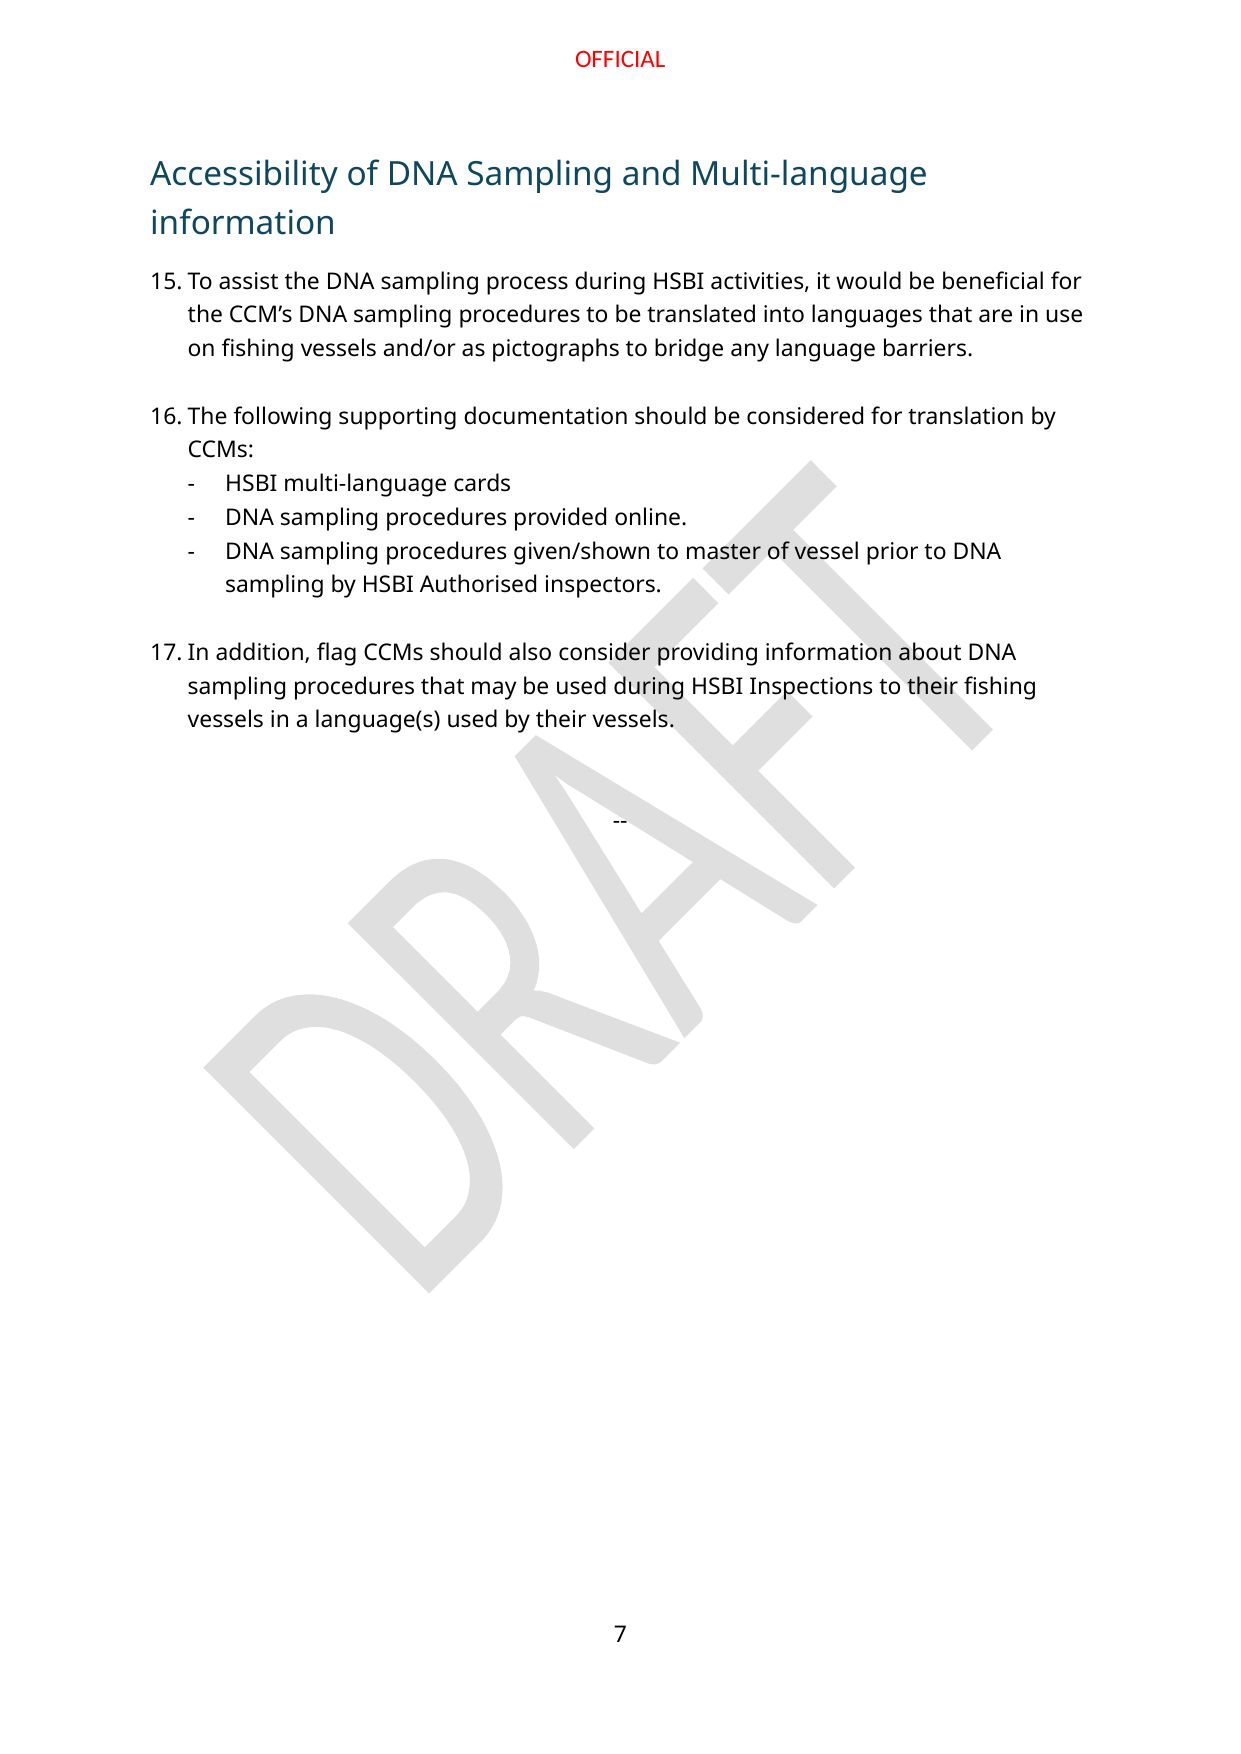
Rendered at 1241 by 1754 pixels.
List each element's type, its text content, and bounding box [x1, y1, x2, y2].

list In addition, flag CCMs should also consider providing information about DNA sampling procedures that may be used during HSBI Inspections to their fishing vessels in a language(s) used by their vessels. [150, 636, 1090, 734]
list DNA sampling procedures given/shown to master of vessel prior to DNA sampling by HSBI Authorised inspectors. [187, 534, 1090, 599]
list HSBI multi-language cards [187, 467, 1090, 498]
text -- [150, 804, 1090, 835]
list To assist the DNA sampling process during HSBI activities, it would be beneficial for the CCM’s DNA sampling procedures to be translated into languages that are in use on fishing vessels and/or as pictographs to bridge any language barriers. [150, 264, 1090, 363]
text Accessibility of DNA Sampling and Multi-language information [150, 150, 1090, 244]
list DNA sampling procedures provided online. [187, 501, 1090, 532]
list The following supporting documentation should be considered for translation by CCMs: [150, 399, 1090, 464]
